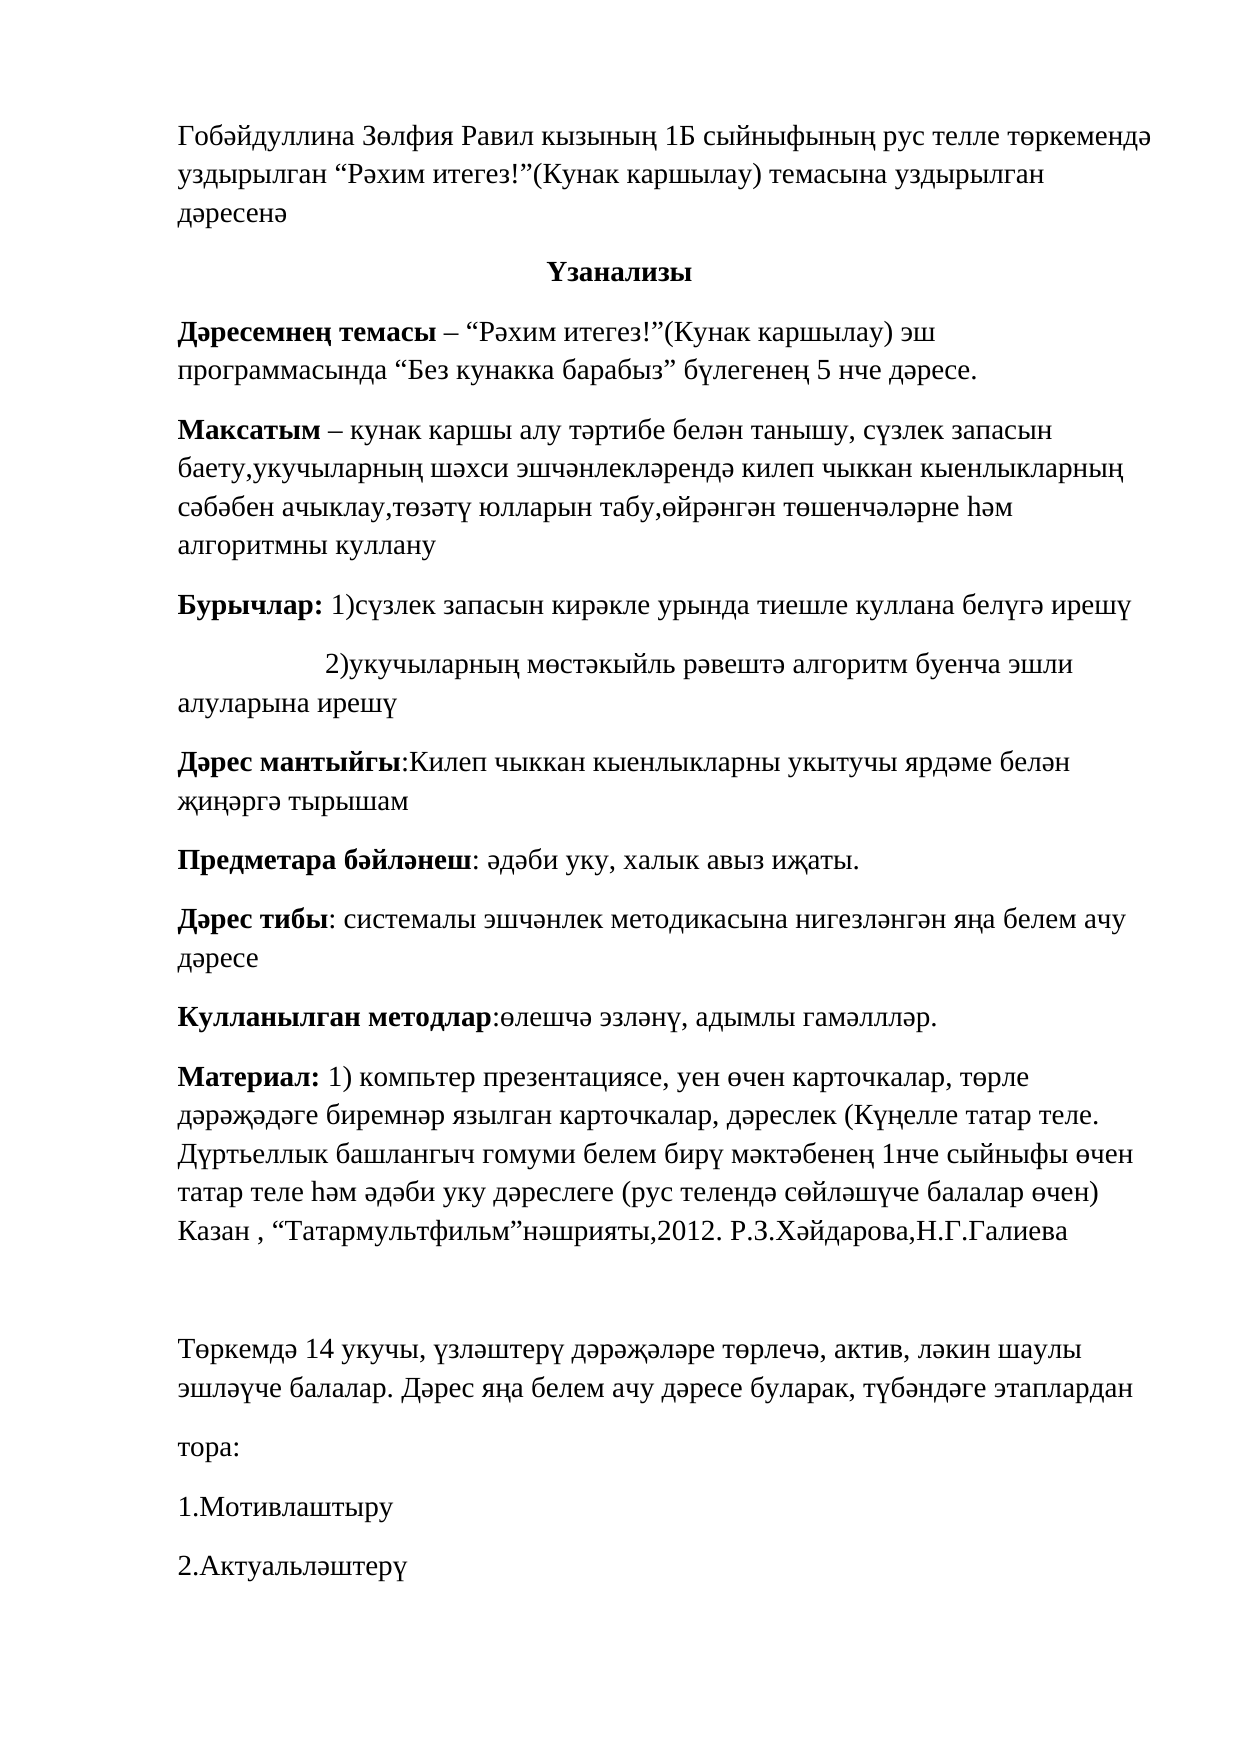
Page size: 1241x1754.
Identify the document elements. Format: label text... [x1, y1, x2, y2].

text Максатым – кунак каршы алу тәртибе белән танышу, сүзлек запасын баету,укучыларның шәхси эшчәнлекләрендә килеп чыккан кыенлыкларның сәбәбен ачыклау,төзәтү юлларын табу,өйрәнгән төшенчәләрне һәм алгоритмны куллану [177, 412, 1152, 561]
text 1.Мотивлаштыру [177, 1489, 1152, 1522]
text Төркемдә 14 укучы, үзләштерү дәрәҗәләре төрлечә, актив, ләкин шаулы эшләүче балалар. Дәрес яңа белем ачу дәресе буларак, түбәндәге этаплардан [177, 1332, 1152, 1404]
text Гобәйдуллина Зөлфия Равил кызының 1Б сыйныфының рус телле төркемендә уздырылган “Рәхим итегез!”(Кунак каршылау) темасына уздырылган дәресенә [177, 118, 1152, 229]
text 2.Актуальләштерү [177, 1548, 1152, 1582]
text Дәрес мантыйгы:Килеп чыккан кыенлыкларны укытучы ярдәме белән җиңәргә тырышам [177, 744, 1152, 816]
text Предметара бәйләнеш: әдәби уку, халык авыз иҗаты. [177, 842, 1152, 876]
text Кулланылган методлар:өлешчә эзләнү, адымлы гамәллләр. [177, 999, 1152, 1033]
text Дәрес тибы: системалы эшчәнлек методикасына нигезләнгән яңа белем ачу дәресе [177, 901, 1152, 973]
text Бурычлар: 1)сүзлек запасын кирәкле урында тиешле куллана белүгә ирешү [177, 587, 1152, 620]
text тора: [177, 1429, 1152, 1463]
text Материал: 1) компьтер презентациясе, уен өчен карточкалар, төрле дәрәҗәдәге биремнәр язылган карточкалар, дәреслек (Күңелле татар теле. Дүртьеллык башлангыч гомуми белем бирү мәктәбенең 1нче сыйныфы өчен татар теле һәм әдәби уку дәреслеге (рус телендә сөйләшүче балалар өчен) Казан , “Татармультфильм”нәшрияты,2012. Р.З.Хәйдарова,Н.Г.Галиева [177, 1059, 1152, 1246]
text Үзанализы [472, 254, 1152, 288]
text Дәресемнең темасы – “Рәхим итегез!”(Кунак каршылау) эш программасында “Без кунакка барабыз” бүлегенең 5 нче дәресе. [177, 314, 1152, 386]
text 2)укучыларның мөстәкыйль рәвештә алгоритм буенча эшли алуларына ирешү [177, 646, 1152, 718]
